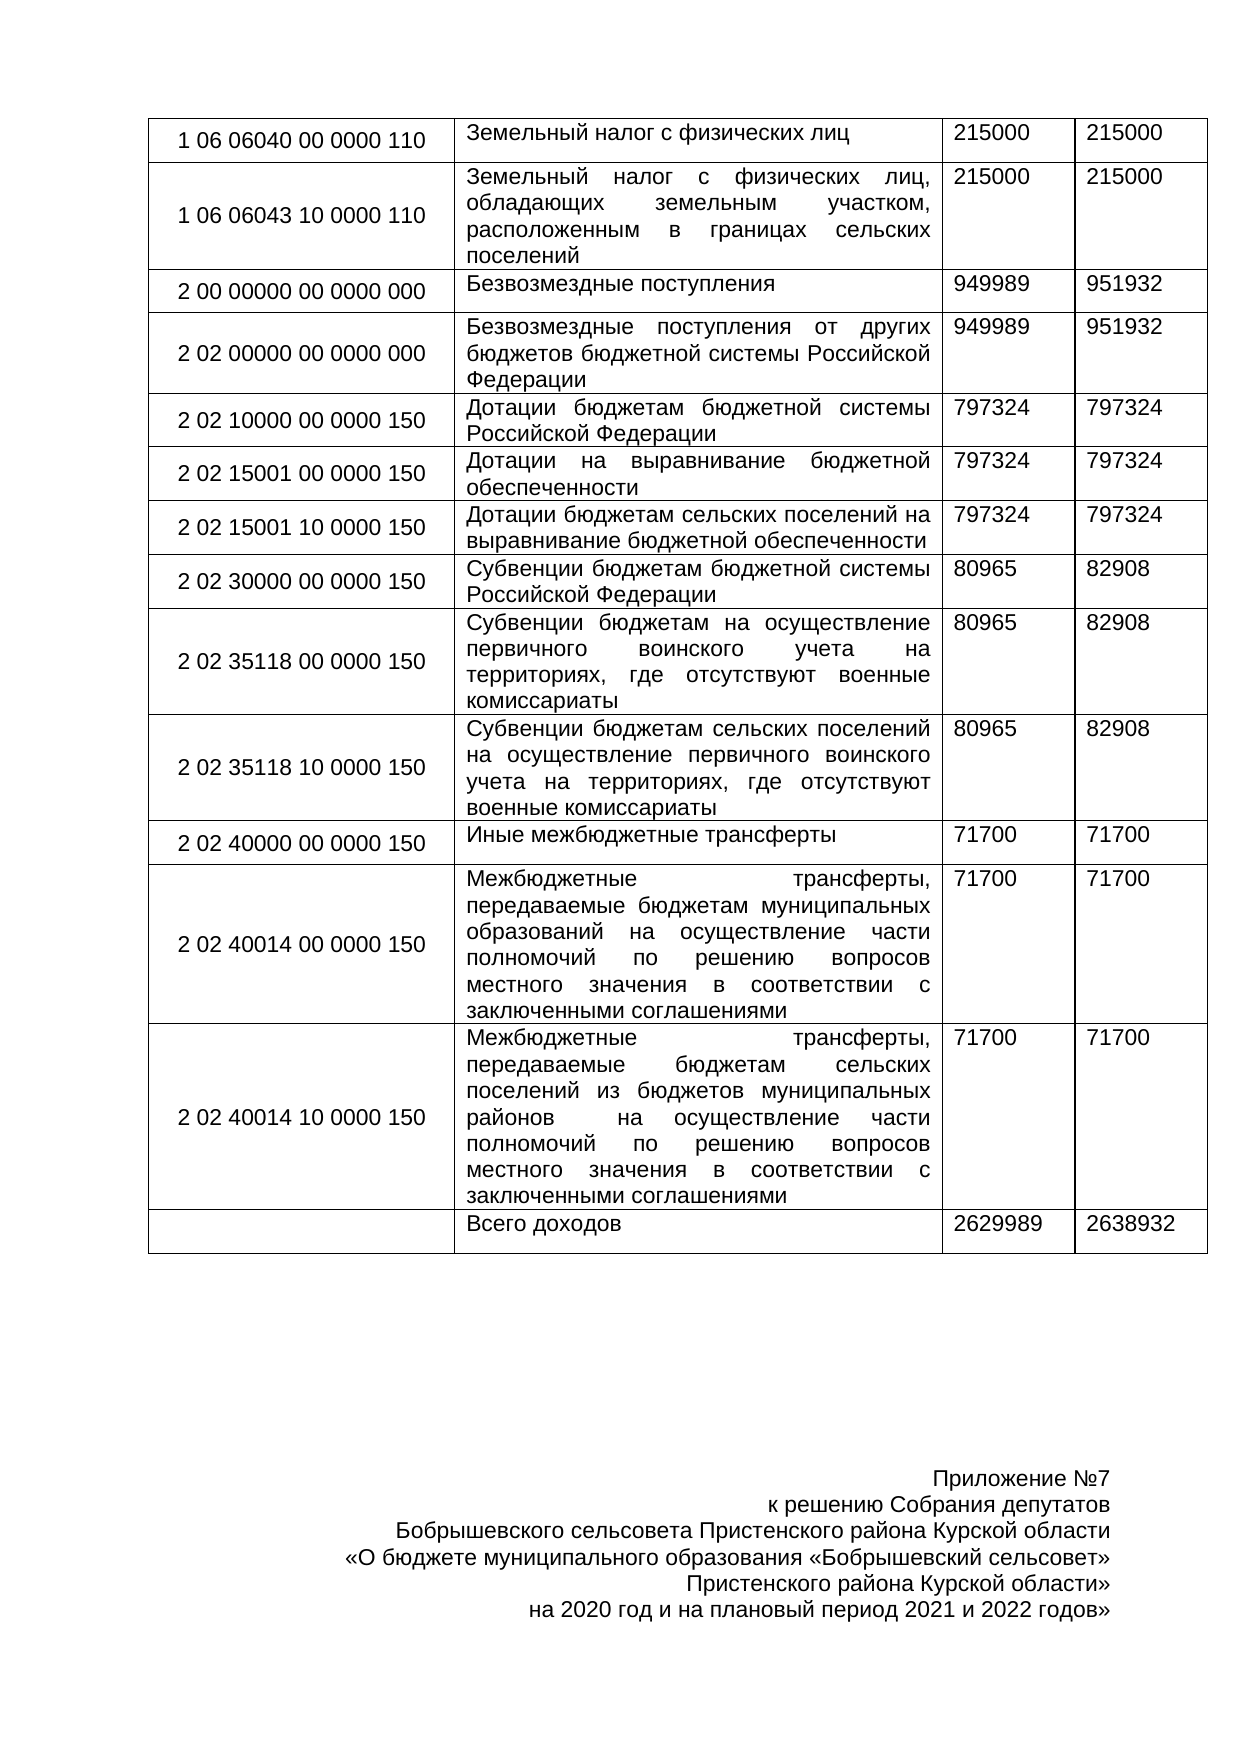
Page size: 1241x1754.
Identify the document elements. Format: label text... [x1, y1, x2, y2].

table_cell 80965 [943, 555, 1074, 607]
table_cell Земельный налог с физических лиц, обладающих земельным участком, расположенным в границах сельских поселений [455, 163, 942, 268]
table_cell Иные межбюджетные трансферты [455, 821, 942, 864]
table_cell Дотации бюджетам бюджетной системы Российской Федерации [455, 394, 942, 446]
table_cell 2629989 [943, 1210, 1074, 1253]
table_cell 2 02 15001 00 0000 150 [149, 447, 454, 500]
table_cell 2 02 30000 00 0000 150 [149, 555, 454, 607]
text Пристенского района Курской области» [159, 1570, 1110, 1596]
table_cell 797324 [943, 394, 1074, 446]
table_cell Безвозмездные поступления от других бюджетов бюджетной системы Российской Федерации [455, 313, 942, 392]
table_cell Дотации бюджетам сельских поселений на выравнивание бюджетной обеспеченности [455, 501, 942, 554]
table_cell 2 00 00000 00 0000 000 [149, 270, 454, 312]
table_cell Земельный налог с физических лиц [455, 119, 942, 162]
table_cell 71700 [1076, 821, 1207, 864]
text Бобрышевского сельсовета Пристенского района Курской области [159, 1517, 1110, 1544]
table_cell 82908 [1076, 609, 1207, 714]
text Приложение №7 [159, 1464, 1110, 1491]
table_cell 2 02 15001 10 0000 150 [149, 501, 454, 554]
table_cell Межбюджетные трансферты, передаваемые бюджетам сельских поселений из бюджетов муниципальных районов на осуществление части полномочий по решению вопросов местного значения в соответствии с заключенными соглашениями [455, 1024, 942, 1209]
table_cell 1 06 06040 00 0000 110 [149, 119, 454, 162]
table_cell 797324 [1076, 394, 1207, 446]
table_cell 2 02 00000 00 0000 000 [149, 313, 454, 392]
table_cell 215000 [943, 163, 1074, 268]
text к решению Собрания депутатов [159, 1491, 1110, 1517]
table_cell 949989 [943, 313, 1074, 392]
table_cell 71700 [1076, 1024, 1207, 1209]
table_cell Всего доходов [455, 1210, 942, 1253]
text на 2020 год и на плановый период 2021 и 2022 годов» [159, 1596, 1110, 1623]
table_cell Субвенции бюджетам сельских поселений на осуществление первичного воинского учета на территориях, где отсутствуют военные комиссариаты [455, 715, 942, 820]
table_cell 2 02 35118 10 0000 150 [149, 715, 454, 820]
table_cell 2 02 35118 00 0000 150 [149, 609, 454, 714]
table_cell 2 02 40014 10 0000 150 [149, 1024, 454, 1209]
table_cell [149, 1210, 454, 1253]
table_cell 797324 [1076, 447, 1207, 500]
table_cell 71700 [943, 821, 1074, 864]
table_cell 215000 [943, 119, 1074, 162]
table_cell Безвозмездные поступления [455, 270, 942, 312]
table_cell Межбюджетные трансферты, передаваемые бюджетам муниципальных образований на осуществление части полномочий по решению вопросов местного значения в соответствии с заключенными соглашениями [455, 865, 942, 1023]
table_cell 797324 [943, 447, 1074, 500]
table_cell 797324 [1076, 501, 1207, 554]
table_cell Дотации на выравнивание бюджетной обеспеченности [455, 447, 942, 500]
table_cell 71700 [943, 865, 1074, 1023]
table_cell 82908 [1076, 715, 1207, 820]
table_cell 71700 [943, 1024, 1074, 1209]
table_cell 215000 [1076, 119, 1207, 162]
table_cell 2 02 40000 00 0000 150 [149, 821, 454, 864]
table_cell 797324 [943, 501, 1074, 554]
table_cell 2638932 [1076, 1210, 1207, 1253]
table_cell 2 02 40014 00 0000 150 [149, 865, 454, 1023]
table_cell 949989 [943, 270, 1074, 312]
table_cell 71700 [1076, 865, 1207, 1023]
table_cell 80965 [943, 609, 1074, 714]
table_cell Субвенции бюджетам на осуществление первичного воинского учета на территориях, где отсутствуют военные комиссариаты [455, 609, 942, 714]
table_cell 80965 [943, 715, 1074, 820]
text «О бюджете муниципального образования «Бобрышевский сельсовет» [159, 1544, 1110, 1570]
table_cell 1 06 06043 10 0000 110 [149, 163, 454, 268]
table_cell Субвенции бюджетам бюджетной системы Российской Федерации [455, 555, 942, 607]
table_cell 951932 [1076, 313, 1207, 392]
table_cell 82908 [1076, 555, 1207, 607]
table_cell 215000 [1076, 163, 1207, 268]
table_cell 951932 [1076, 270, 1207, 312]
table_cell 2 02 10000 00 0000 150 [149, 394, 454, 446]
